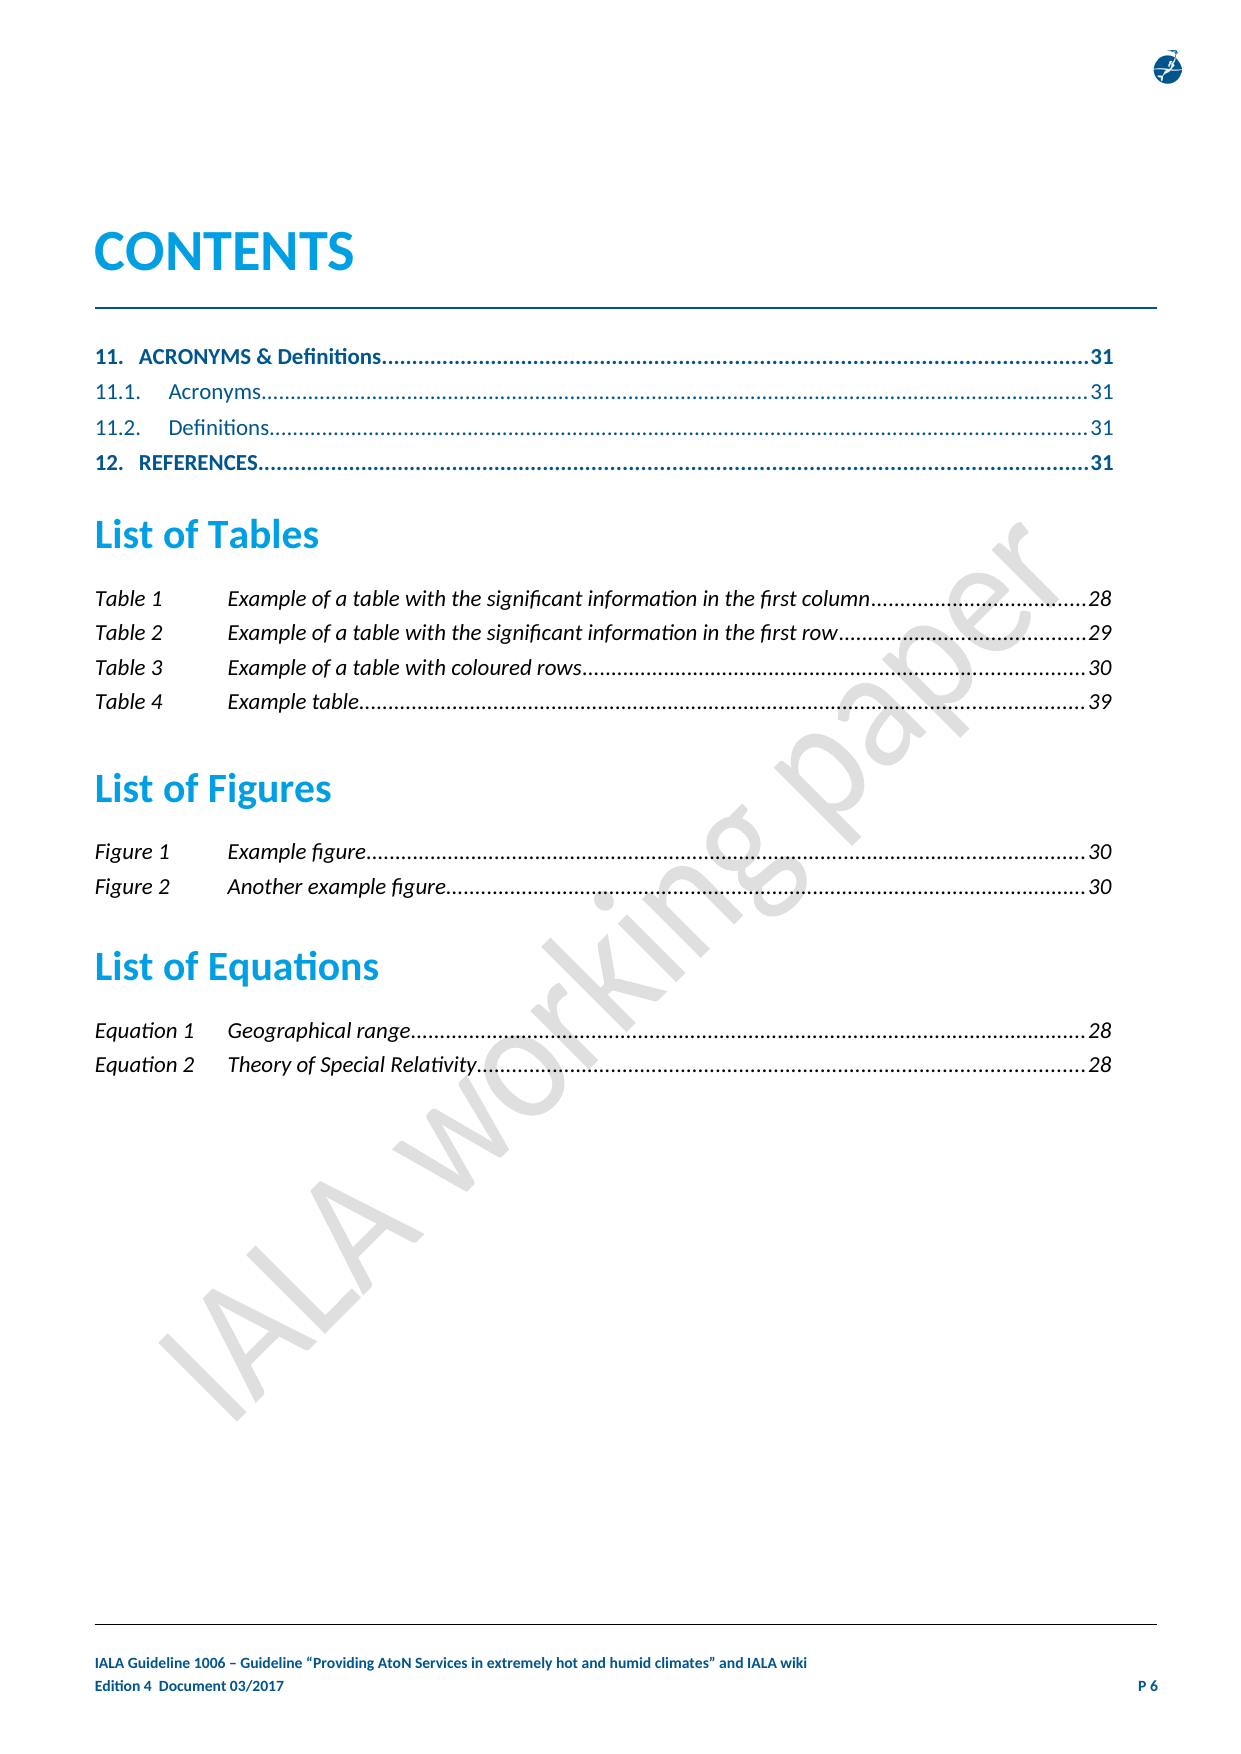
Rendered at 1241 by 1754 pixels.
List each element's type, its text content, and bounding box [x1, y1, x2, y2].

list List of Tables [94, 508, 1157, 559]
text Figure 2 Another example figure 30 [94, 872, 1113, 900]
text 12. REFERENCES 31 [94, 445, 1113, 476]
text Equation 1 Geographical range 28 [94, 1016, 1113, 1044]
text Figure 1 Example figure 30 [94, 837, 1113, 866]
picture [1122, 0, 1241, 119]
list List of Figures [94, 762, 1157, 812]
text 11. ACRONYMS & Definitions 31 [94, 338, 1113, 370]
text 11.1. Acronyms 31 [94, 374, 1113, 405]
text Table 2 Example of a table with the significant information in the first row 29 [94, 618, 1113, 646]
text 11.2. Definitions 31 [94, 409, 1113, 441]
text Table 4 Example table 39 [94, 687, 1113, 715]
text Table 1 Example of a table with the significant information in the first column 28 [94, 584, 1113, 612]
text Equation 2 Theory of Special Relativity 28 [94, 1050, 1113, 1078]
text Table 3 Example of a table with coloured rows 30 [94, 653, 1113, 681]
list List of Equations [94, 940, 1157, 991]
